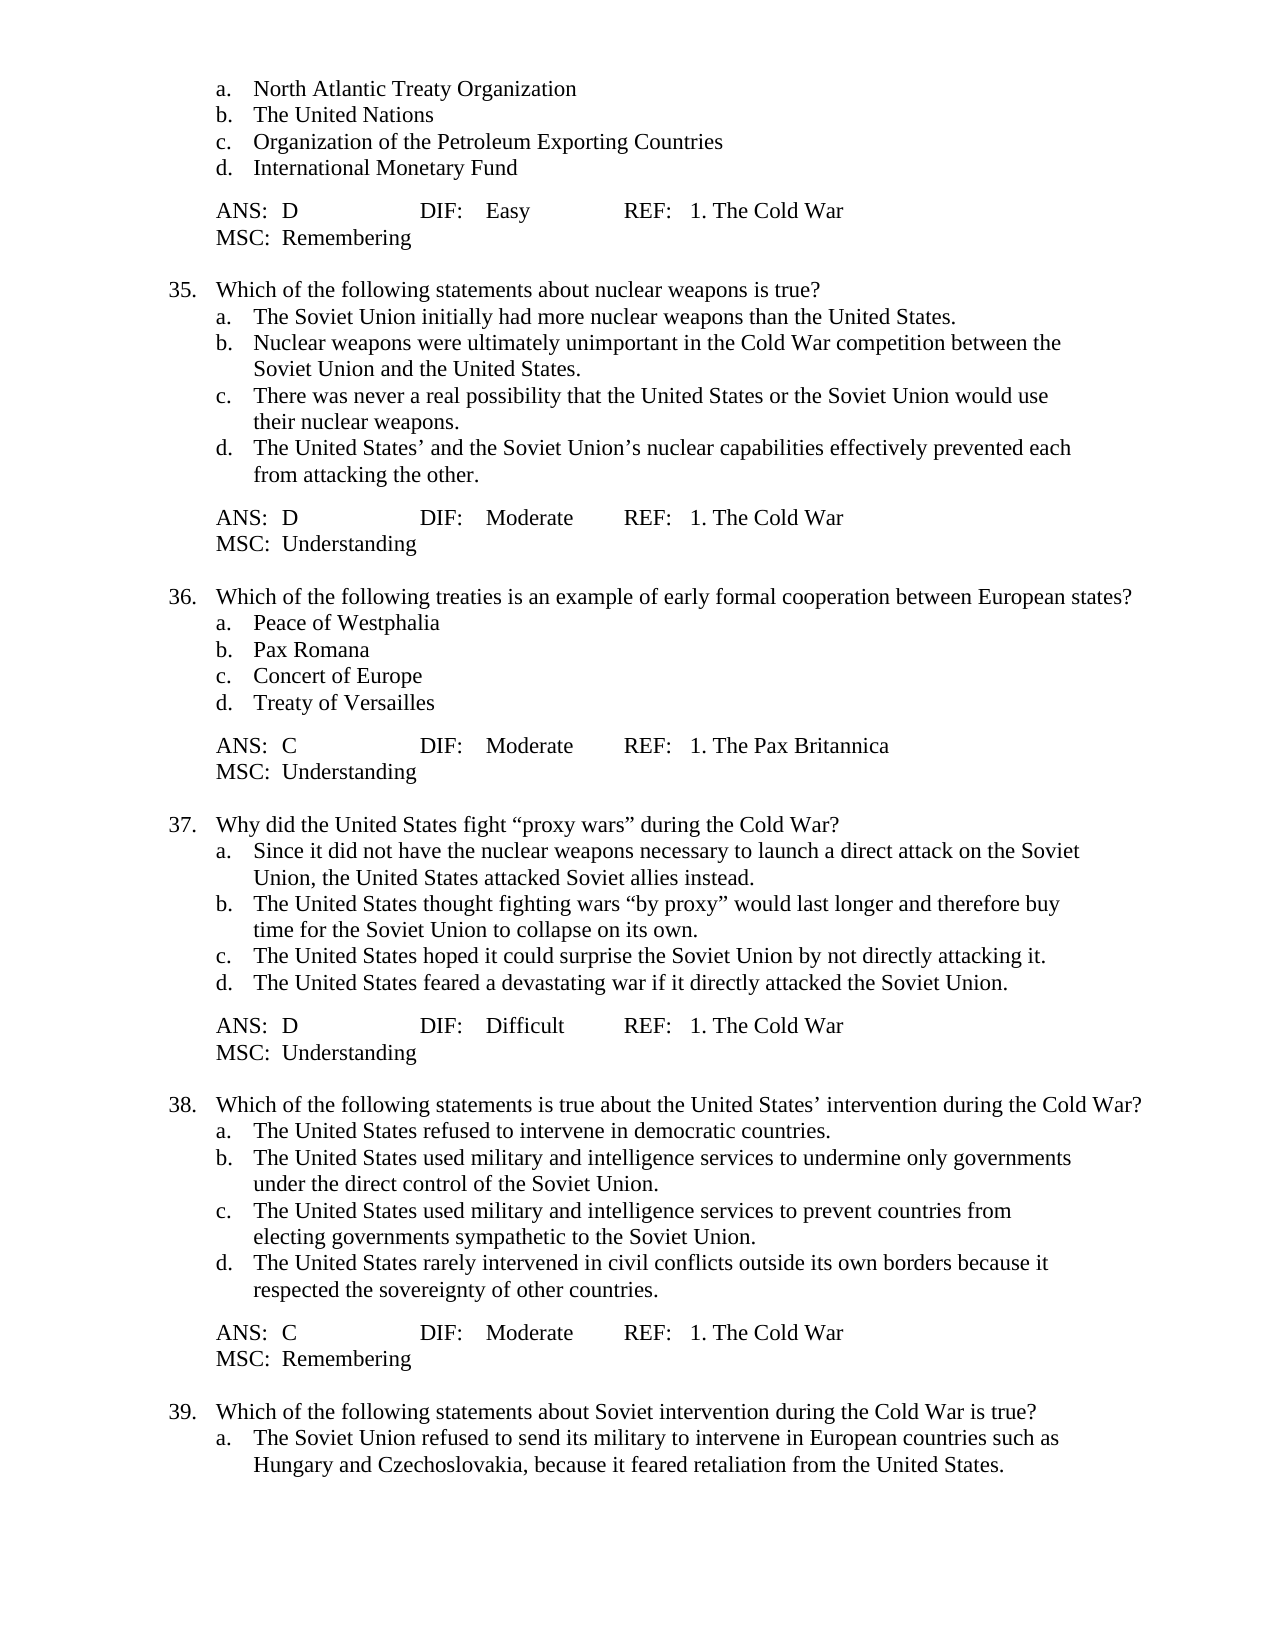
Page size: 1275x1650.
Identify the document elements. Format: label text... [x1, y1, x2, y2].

table_cell d. [211, 435, 248, 487]
table_cell Treaty of Versailles [249, 689, 1092, 715]
text ANS: C DIF: Moderate REF: 1. The Cold War [216, 1319, 1162, 1345]
table_cell The United States hoped it could surprise the Soviet Union by not directly attacking it. [249, 943, 1092, 969]
table_header a. [211, 610, 248, 636]
text ANS: C DIF: Moderate REF: 1. The Pax Britannica [216, 732, 1162, 758]
table_cell b. [211, 890, 248, 943]
text ANS: D DIF: Easy REF: 1. The Cold War [216, 197, 1162, 224]
table_cell Organization of the Petroleum Exporting Countries [249, 128, 1092, 154]
text 37. Why did the United States fight “proxy wars” during the Cold War? [150, 811, 1162, 837]
table_cell c. [211, 382, 248, 434]
table_cell d. [211, 154, 248, 180]
table_cell d. [211, 689, 248, 715]
table_header The United States refused to intervene in democratic countries. [249, 1118, 1092, 1144]
text 36. Which of the following treaties is an example of early formal cooperation between European states? [150, 583, 1162, 609]
table_cell The United States’ and the Soviet Union’s nuclear capabilities effectively prevented each from attacking the other. [249, 435, 1092, 487]
table_header a. [211, 1424, 248, 1477]
table_cell d. [211, 969, 248, 995]
table_cell The United States feared a devastating war if it directly attacked the Soviet Union. [249, 969, 1092, 995]
table_header a. [211, 837, 248, 890]
table_header The Soviet Union initially had more nuclear weapons than the United States. [249, 303, 1092, 329]
table_cell b. [211, 1144, 248, 1197]
text MSC: Remembering [216, 1345, 1162, 1372]
table_header North Atlantic Treaty Organization [249, 75, 1092, 101]
table_cell The United States thought fighting wars “by proxy” would last longer and therefore buy time for the Soviet Union to collapse on its own. [249, 890, 1092, 943]
table_cell International Monetary Fund [249, 154, 1092, 180]
table_cell c. [211, 943, 248, 969]
table_header The Soviet Union refused to send its military to intervene in European countries such as Hungary and Czechoslovakia, because it feared retaliation from the United States. [249, 1424, 1092, 1477]
table_cell d. [211, 1249, 248, 1302]
table_header Since it did not have the nuclear weapons necessary to launch a direct attack on the Soviet Union, the United States attacked Soviet allies instead. [249, 837, 1092, 890]
table_cell b. [211, 101, 248, 128]
text 38. Which of the following statements is true about the United States’ intervention during the Cold War? [150, 1091, 1162, 1118]
table_header a. [211, 1118, 248, 1144]
table_cell Pax Romana [249, 636, 1092, 662]
text ANS: D DIF: Difficult REF: 1. The Cold War [216, 1012, 1162, 1038]
table_cell The United States used military and intelligence services to prevent countries from electing governments sympathetic to the Soviet Union. [249, 1197, 1092, 1249]
text 39. Which of the following statements about Soviet intervention during the Cold War is true? [150, 1398, 1162, 1424]
table_cell b. [211, 329, 248, 382]
table_cell There was never a real possibility that the United States or the Soviet Union would use their nuclear weapons. [249, 382, 1092, 434]
text MSC: Understanding [216, 1038, 1162, 1065]
table_cell The United States rarely intervened in civil conflicts outside its own borders because it respected the sovereignty of other countries. [249, 1249, 1092, 1302]
table_cell The United Nations [249, 101, 1092, 128]
table_header a. [211, 303, 248, 329]
table_cell c. [211, 1197, 248, 1249]
table_cell c. [211, 128, 248, 154]
table_header a. [211, 75, 248, 101]
text MSC: Understanding [216, 530, 1162, 557]
text 35. Which of the following statements about nuclear weapons is true? [150, 276, 1162, 303]
text ANS: D DIF: Moderate REF: 1. The Cold War [216, 504, 1162, 530]
text MSC: Understanding [216, 758, 1162, 784]
table_cell b. [211, 636, 248, 662]
text MSC: Remembering [216, 224, 1162, 250]
table_cell The United States used military and intelligence services to undermine only governments under the direct control of the Soviet Union. [249, 1144, 1092, 1197]
table_header Peace of Westphalia [249, 610, 1092, 636]
table_cell Nuclear weapons were ultimately unimportant in the Cold War competition between the Soviet Union and the United States. [249, 329, 1092, 382]
table_cell Concert of Europe [249, 662, 1092, 688]
table_cell c. [211, 662, 248, 688]
